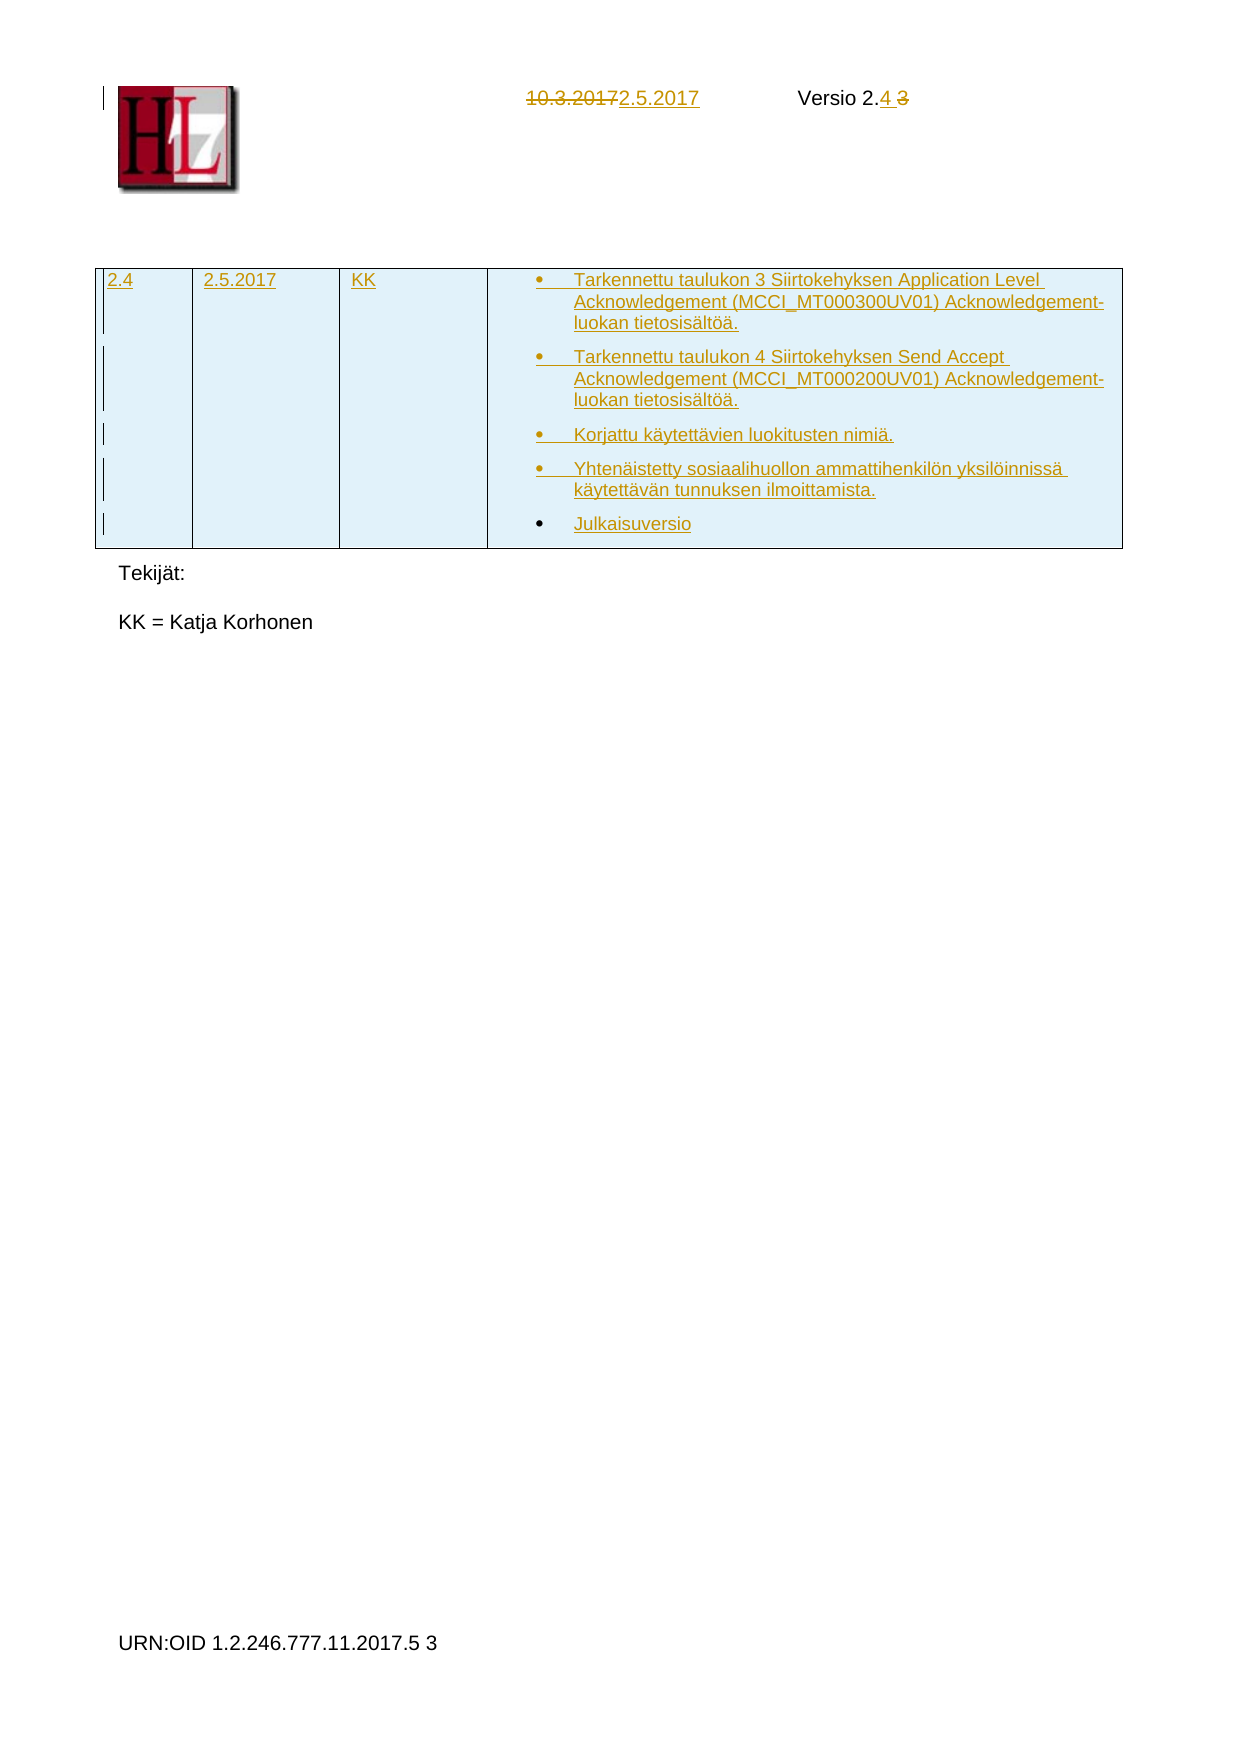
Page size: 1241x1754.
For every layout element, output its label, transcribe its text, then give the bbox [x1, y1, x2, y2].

text Tekijät: [118, 561, 1122, 585]
text KK = Katja Korhonen [118, 610, 1122, 634]
picture [118, 86, 241, 194]
